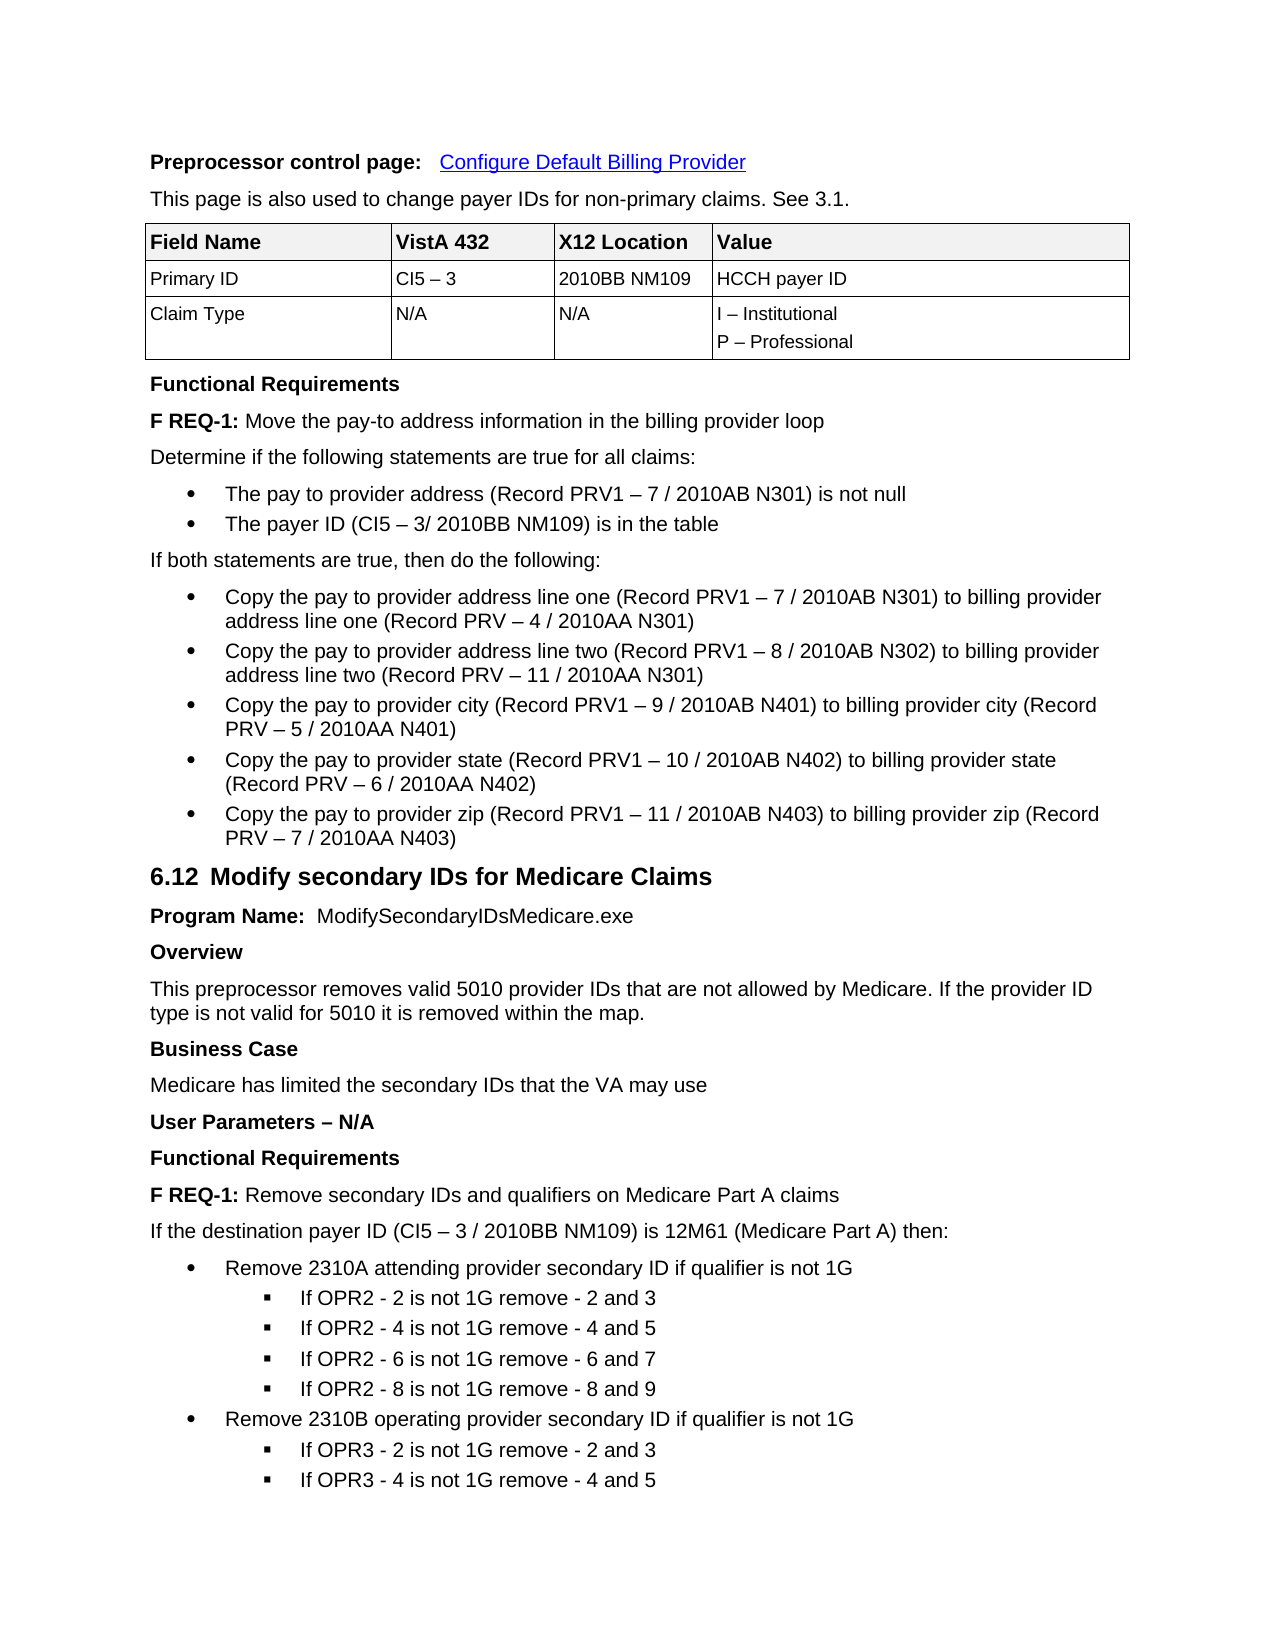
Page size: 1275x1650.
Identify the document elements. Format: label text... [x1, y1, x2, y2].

text If OPR2 - 6 is not 1G remove - 6 and 7 [262, 1347, 1125, 1371]
subtitle Modify secondary IDs for Medicare Claims [150, 862, 1125, 891]
text This page is also used to change payer IDs for non-primary claims. See 3.1. [150, 186, 1125, 210]
text The pay to provider address (Record PRV1 – 7 / 2010AB N301) is not null [187, 481, 1125, 505]
text If both statements are true, then do the following: [150, 548, 1125, 572]
text Program Name: ModifySecondaryIDsMedicare.exe [150, 903, 1125, 927]
text Copy the pay to provider state (Record PRV1 – 10 / 2010AB N402) to billing provider state (Record PRV – 6 / 2010AA N402) [187, 747, 1125, 796]
text Overview [150, 940, 1125, 964]
text Copy the pay to provider zip (Record PRV1 – 11 / 2010AB N403) to billing provider zip (Record PRV – 7 / 2010AA N403) [187, 802, 1125, 850]
text F REQ-1: Move the pay-to address information in the billing provider loop [150, 408, 1125, 432]
text If OPR2 - 2 is not 1G remove - 2 and 3 [262, 1286, 1125, 1310]
text User Parameters – N/A [150, 1110, 1125, 1134]
text Business Case [150, 1037, 1125, 1061]
text F REQ-1: Remove secondary IDs and qualifiers on Medicare Part A claims [150, 1183, 1125, 1207]
text Copy the pay to provider address line two (Record PRV1 – 8 / 2010AB N302) to billing provider address line two (Record PRV – 11 / 2010AA N301) [187, 639, 1125, 687]
text Medicare has limited the secondary IDs that the VA may use [150, 1073, 1125, 1097]
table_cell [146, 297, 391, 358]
text Copy the pay to provider city (Record PRV1 – 9 / 2010AB N401) to billing provider city (Record PRV – 5 / 2010AA N401) [187, 693, 1125, 741]
text If the destination payer ID (CI5 – 3 / 2010BB NM109) is 12M61 (Medicare Part A) then: [150, 1219, 1125, 1243]
text Copy the pay to provider address line one (Record PRV1 – 7 / 2010AB N301) to billing provider address line one (Record PRV – 4 / 2010AA N301) [187, 585, 1125, 633]
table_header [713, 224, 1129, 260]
text Preprocessor control page: Configure Default Billing Provider [150, 150, 1125, 174]
text If OPR2 - 8 is not 1G remove - 8 and 9 [262, 1377, 1125, 1401]
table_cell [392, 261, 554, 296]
text Functional Requirements [150, 372, 1125, 396]
text If OPR3 - 4 is not 1G remove - 4 and 5 [262, 1468, 1125, 1492]
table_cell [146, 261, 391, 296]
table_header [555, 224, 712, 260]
text Functional Requirements [150, 1146, 1125, 1170]
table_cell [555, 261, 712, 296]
text Remove 2310B operating provider secondary ID if qualifier is not 1G [187, 1407, 1125, 1431]
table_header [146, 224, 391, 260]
text This preprocessor removes valid 5010 provider IDs that are not allowed by Medicare. If the provider ID type is not valid for 5010 it is removed within the map. [150, 976, 1125, 1024]
text Determine if the following statements are true for all claims: [150, 445, 1125, 469]
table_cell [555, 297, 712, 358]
text If OPR2 - 4 is not 1G remove - 4 and 5 [262, 1316, 1125, 1340]
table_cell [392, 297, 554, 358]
text Remove 2310A attending provider secondary ID if qualifier is not 1G [187, 1256, 1125, 1280]
text If OPR3 - 2 is not 1G remove - 2 and 3 [262, 1437, 1125, 1462]
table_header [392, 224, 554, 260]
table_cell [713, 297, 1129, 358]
text The payer ID (CI5 – 3/ 2010BB NM109) is in the table [187, 512, 1125, 536]
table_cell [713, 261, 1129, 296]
